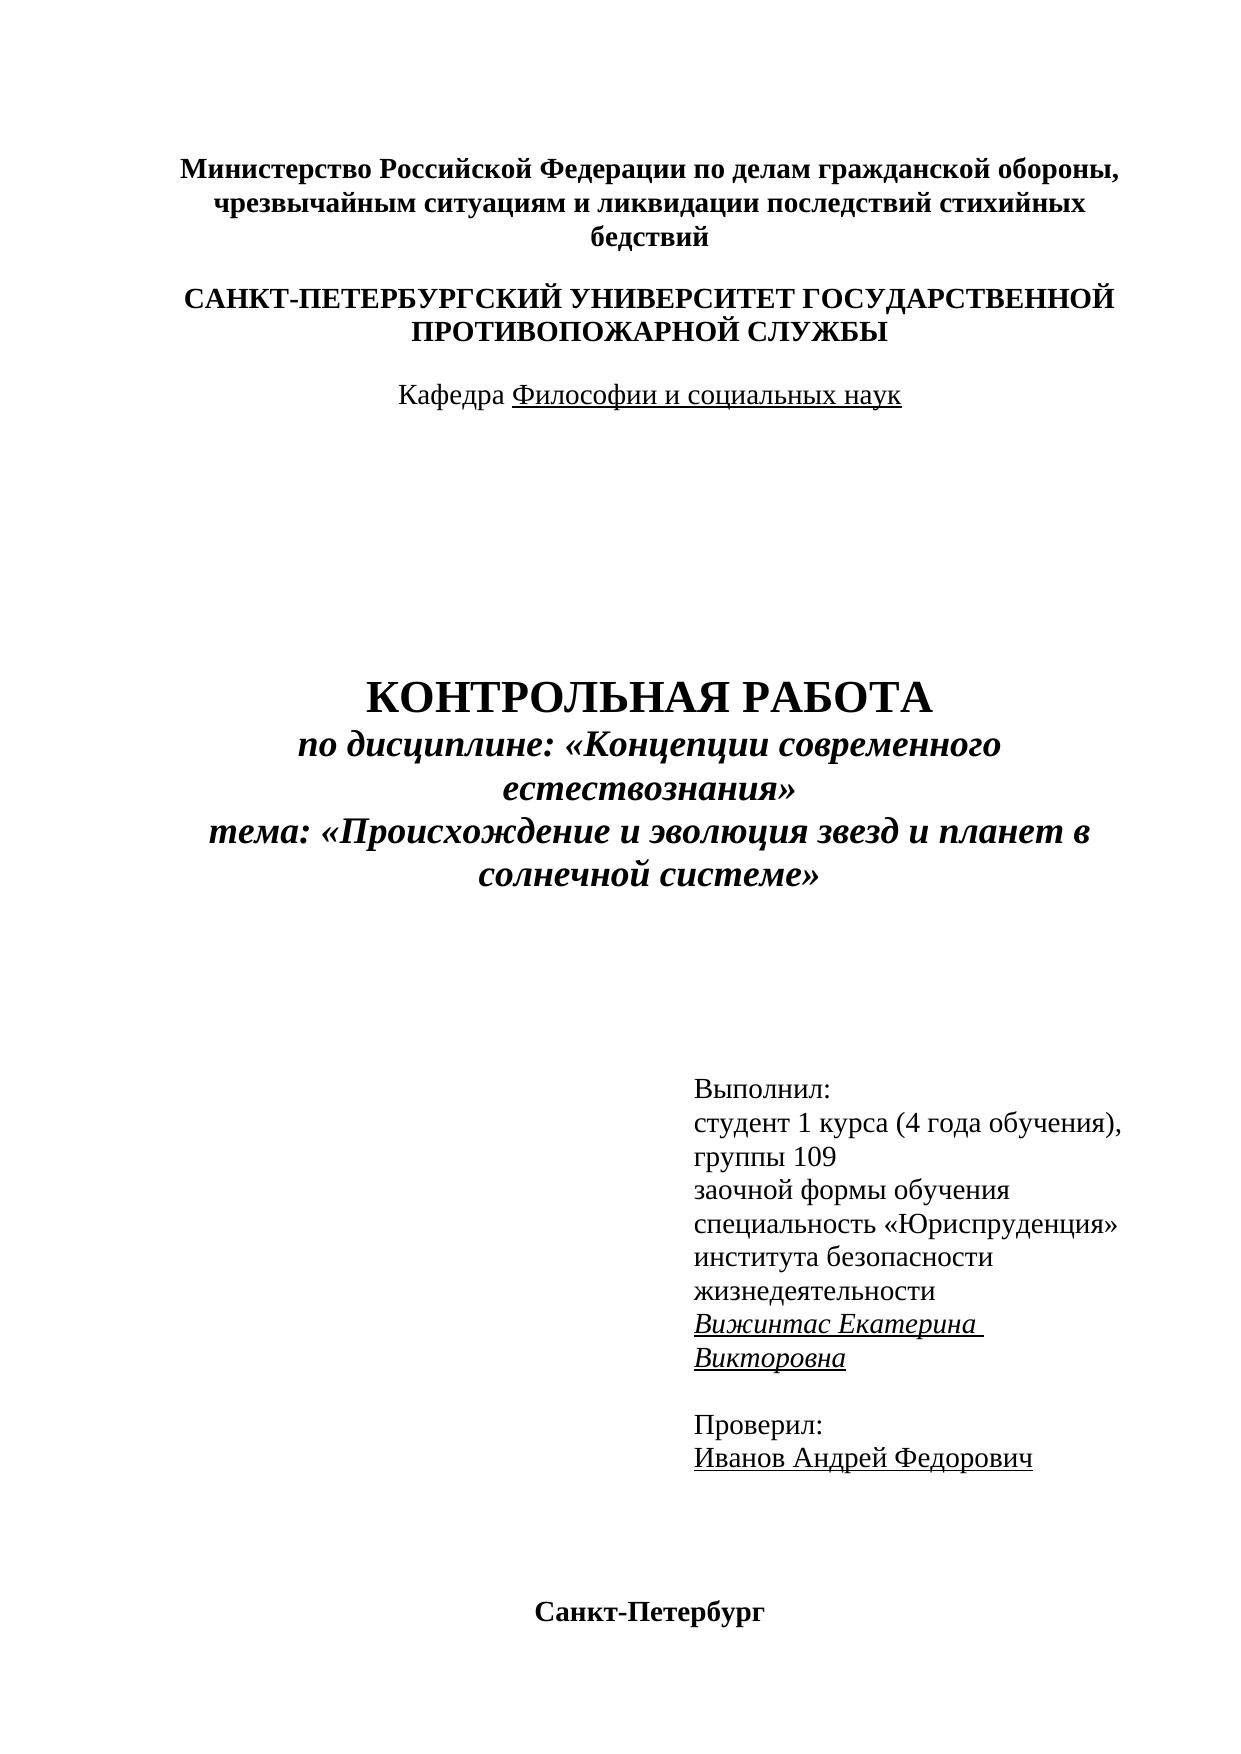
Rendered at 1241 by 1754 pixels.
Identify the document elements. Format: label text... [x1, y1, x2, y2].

text Вижинтас Екатерина Викторовна [693, 1306, 1122, 1373]
text Проверил: [693, 1407, 1122, 1441]
text Кафедра Философии и социальных наук [177, 377, 1122, 410]
text ПРОТИВОПОЖАРНОЙ СЛУЖБЫ [177, 314, 1122, 348]
text САНКТ-ПЕТЕРБУРГСКИЙ УНИВЕРСИТЕТ ГОСУДАРСТВЕННОЙ [177, 281, 1122, 314]
text института безопасности жизнедеятельности [693, 1239, 1122, 1306]
text заочной формы обучения [693, 1172, 1122, 1206]
text специальность «Юриспруденция» [693, 1206, 1122, 1239]
text Выполнил: [693, 1072, 1122, 1105]
text студент 1 курса (4 года обучения), [693, 1105, 1122, 1139]
text группы 109 [693, 1139, 1122, 1172]
text КОНТРОЛЬНАЯ РАБОТА [177, 669, 1122, 722]
text Санкт-Петербург [177, 1594, 1122, 1627]
text Министерство Российской Федерации по делам гражданской обороны, чрезвычайным ситуациям и ликвидации последствий стихийных бедствий [177, 152, 1122, 252]
text Иванов Андрей Федорович [693, 1441, 1122, 1474]
text тема: «Происхождение и эволюция звезд и планет в солнечной системе» [177, 808, 1122, 894]
text по дисциплине: «Концепции современного естествознания» [177, 722, 1122, 808]
